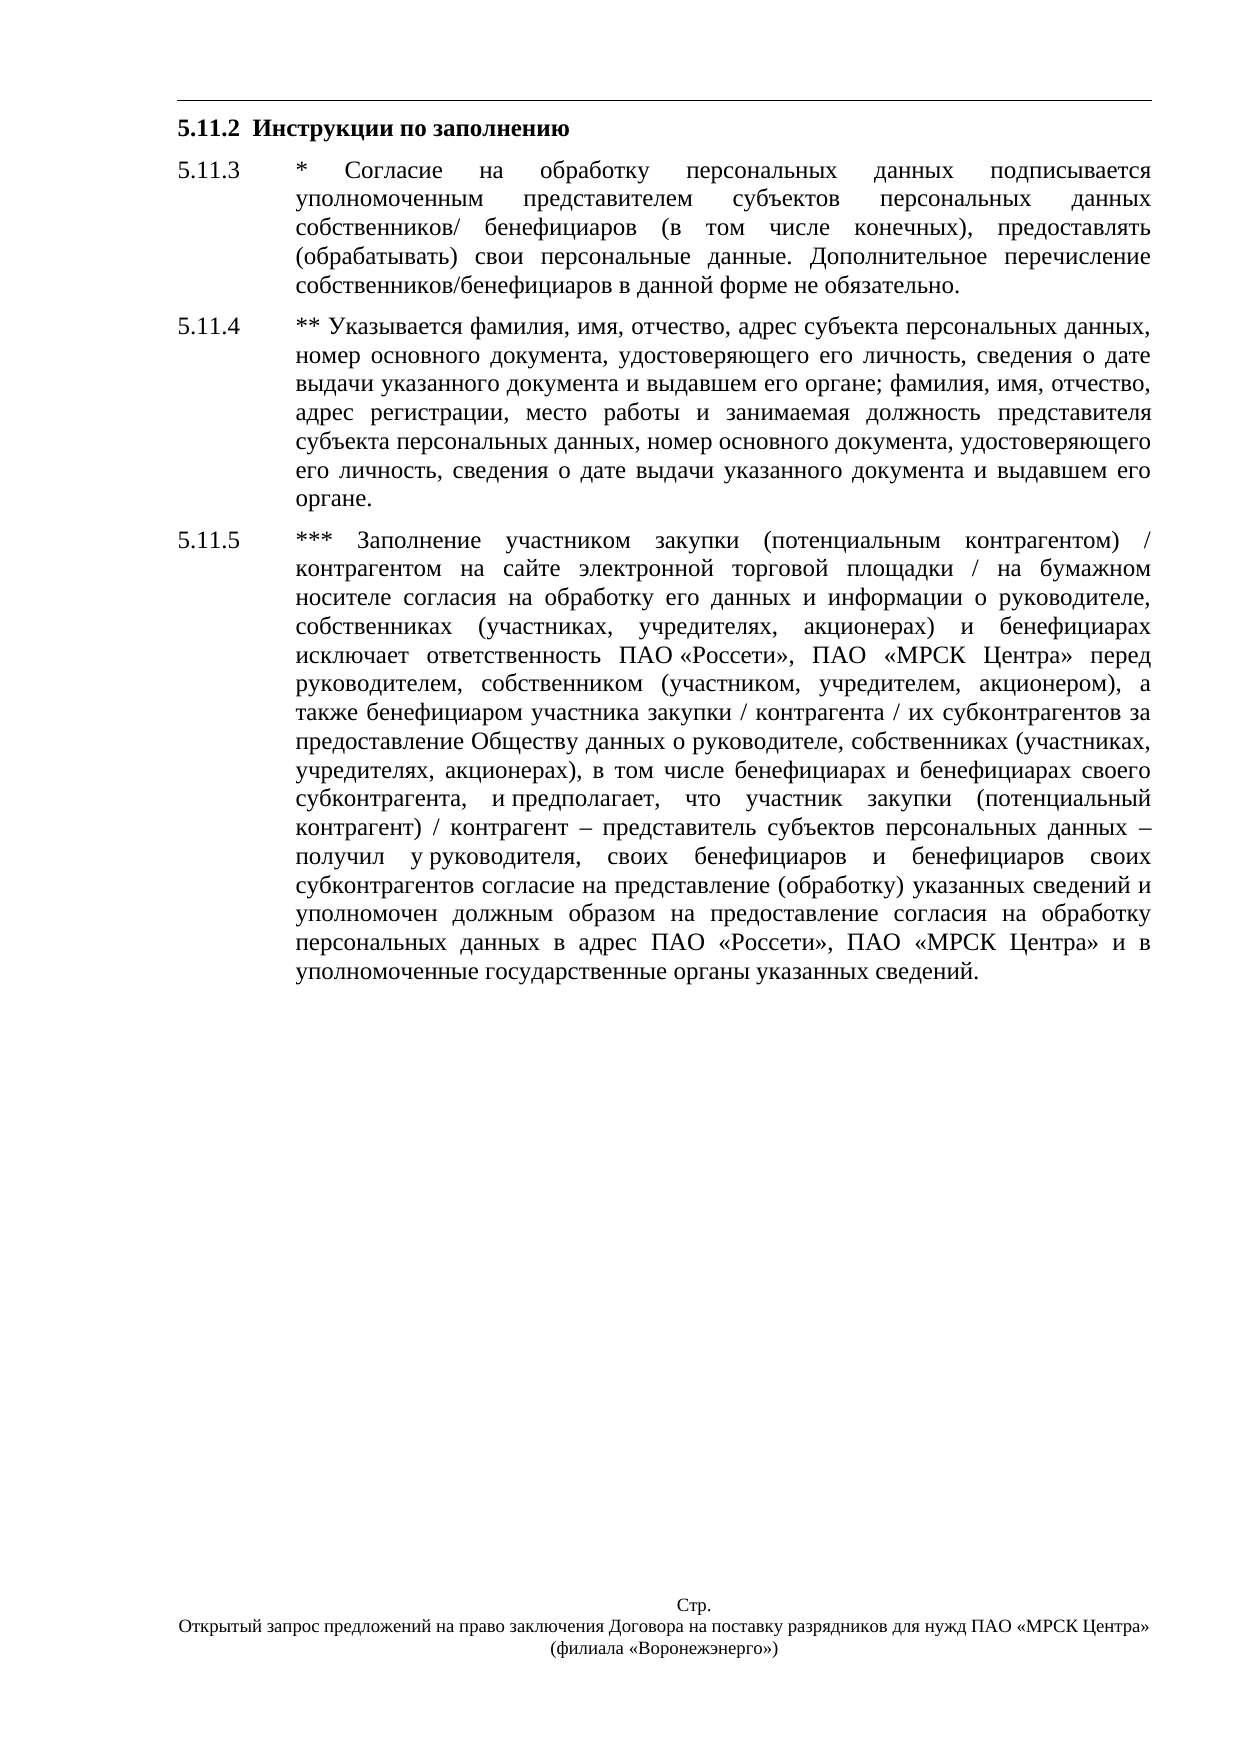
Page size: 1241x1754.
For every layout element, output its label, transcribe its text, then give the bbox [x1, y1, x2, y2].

subtitle * Согласие на обработку персональных данных подписывается уполномоченным представителем субъектов персональных данных собственников/ бенефициаров (в том числе конечных), предоставлять (обрабатывать) свои персональные данные. Дополнительное перечисление собственников/бенефициаров в данной форме не обязательно. [177, 155, 1152, 298]
subtitle ** Указывается фамилия, имя, отчество, адрес субъекта персональных данных, номер основного документа, удостоверяющего его личность, сведения о дате выдачи указанного документа и выдавшем его органе; фамилия, имя, отчество, адрес регистрации, место работы и занимаемая должность представителя субъекта персональных данных, номер основного документа, удостоверяющего его личность, сведения о дате выдачи указанного документа и выдавшем его органе. [177, 311, 1152, 512]
subtitle Инструкции по заполнению [177, 113, 1152, 142]
subtitle *** Заполнение участником закупки (потенциальным контрагентом) / контрагентом на сайте электронной торговой площадки / на бумажном носителе согласия на обработку его данных и информации о руководителе, собственниках (участниках, учредителях, акционерах) и бенефициарах исключает ответственность ПАО «Россети», ПАО «МРСК Центра» перед руководителем, собственником (участником, учредителем, акционером), а также бенефициаром участника закупки / контрагента / их субконтрагентов за предоставление Обществу данных о руководителе, собственниках (участниках, учредителях, акционерах), в том числе бенефициарах и бенефициарах своего субконтрагента, и предполагает, что участник закупки (потенциальный контрагент) / контрагент – представитель субъектов персональных данных – получил у руководителя, своих бенефициаров и бенефициаров своих субконтрагентов согласие на представление (обработку) указанных сведений и уполномочен должным образом на предоставление согласия на обработку персональных данных в адрес ПАО «Россети», ПАО «МРСК Центра» и в уполномоченные государственные органы указанных сведений. [177, 525, 1152, 985]
